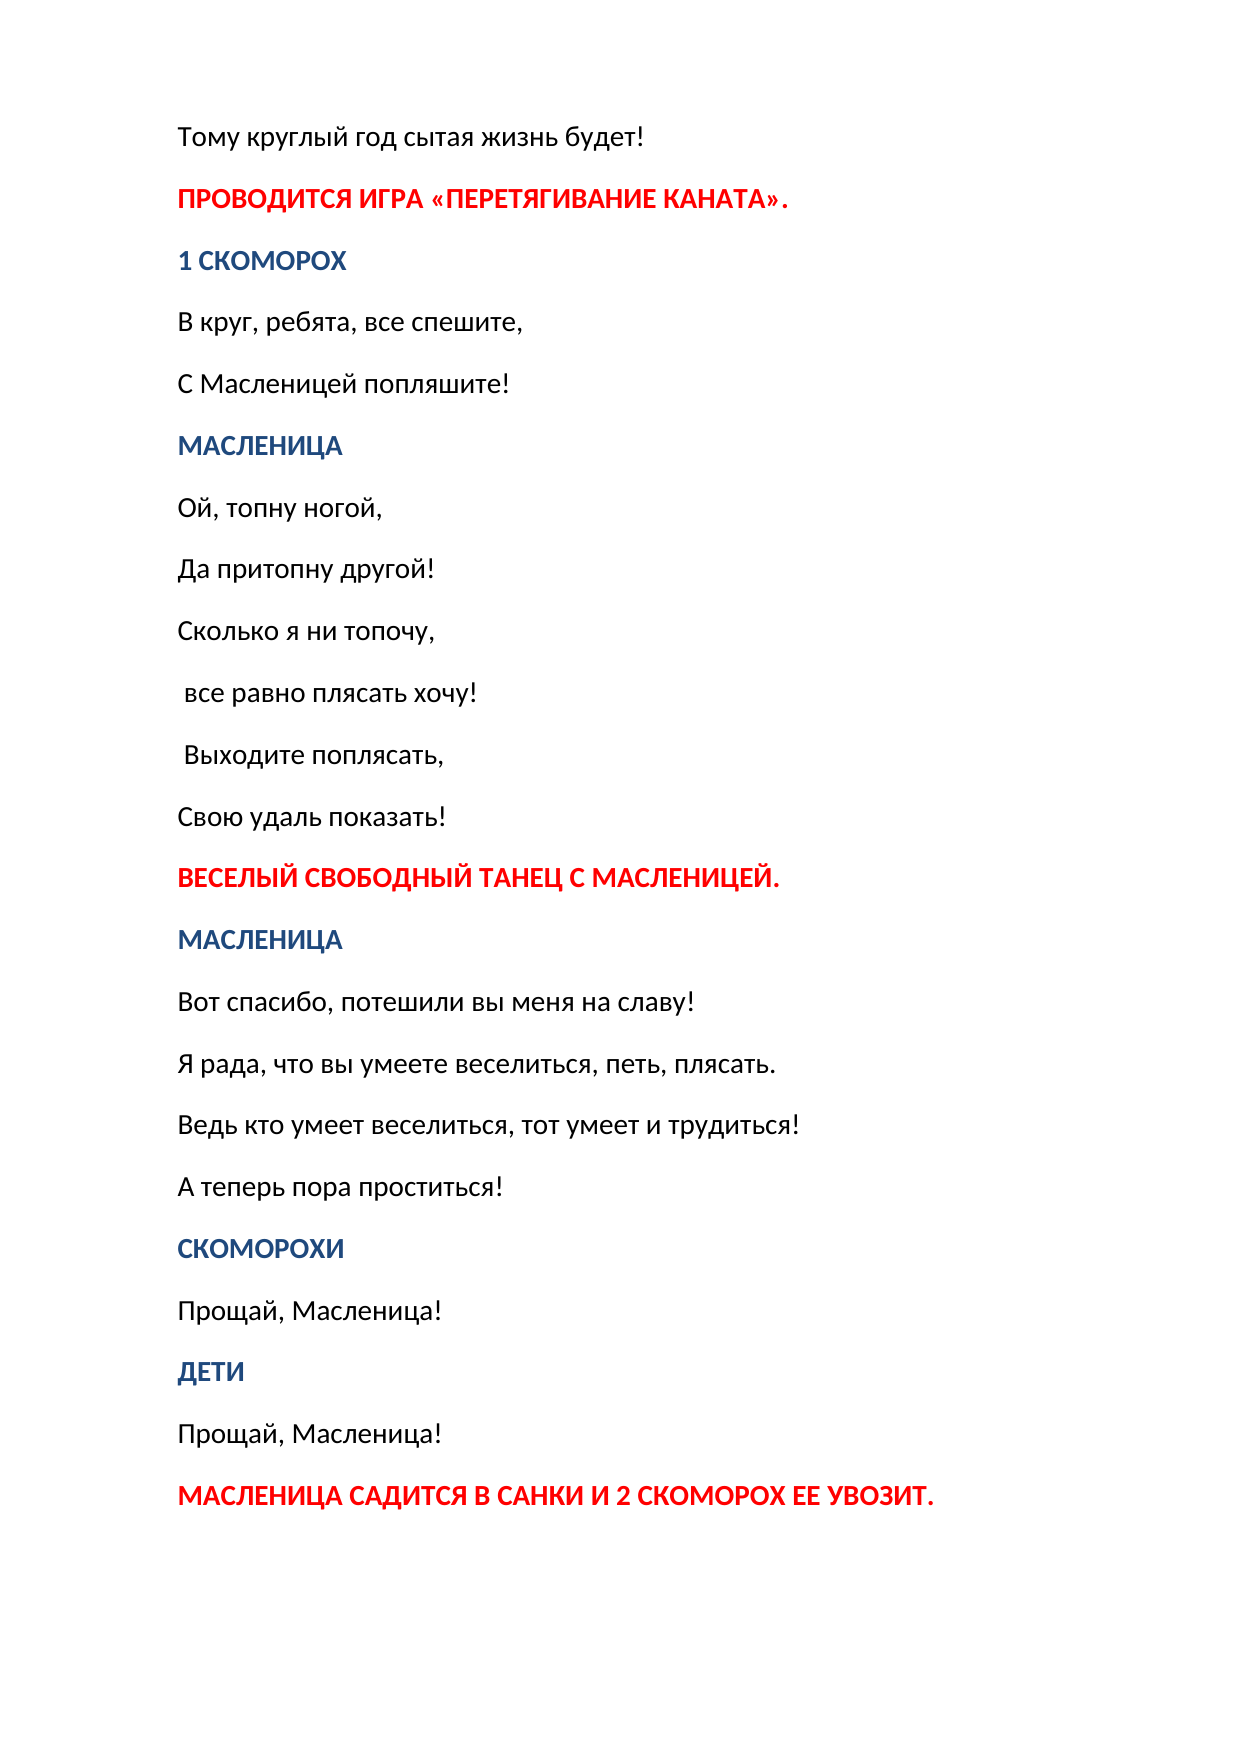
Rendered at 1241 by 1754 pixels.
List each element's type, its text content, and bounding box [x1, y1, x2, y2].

text ВЕСЕЛЫЙ СВОБОДНЫЙ ТАНЕЦ С МАСЛЕНИЦЕЙ. [177, 859, 1152, 895]
text 1 СКОМОРОХ [177, 242, 1152, 277]
text Я рада, что вы умеете веселиться, петь, плясать. [177, 1045, 1152, 1080]
text МАСЛЕНИЦА [177, 921, 1152, 957]
text МАСЛЕНИЦА [177, 427, 1152, 463]
text МАСЛЕНИЦА САДИТСЯ В САНКИ И 2 СКОМОРОХ ЕЕ УВОЗИТ. [177, 1477, 1152, 1513]
text все равно плясать хочу! [177, 674, 1152, 710]
text Прощай, Масленица! [177, 1292, 1152, 1327]
text Выходите поплясать, [177, 736, 1152, 771]
text ПРОВОДИТСЯ ИГРА «ПЕРЕТЯГИВАНИЕ КАНАТА». [177, 180, 1152, 216]
text В круг, ребята, все спешите, [177, 303, 1152, 339]
text С Масленицей попляшите! [177, 365, 1152, 401]
text Тому круглый год сытая жизнь будет! [177, 118, 1152, 154]
text Да притопну другой! [177, 551, 1152, 586]
text ДЕТИ [177, 1353, 1152, 1389]
text Сколько я ни топочу, [177, 612, 1152, 648]
text Ведь кто умеет веселиться, тот умеет и трудиться! [177, 1106, 1152, 1142]
text Прощай, Масленица! [177, 1415, 1152, 1451]
text А теперь пора проститься! [177, 1168, 1152, 1204]
text Вот спасибо, потешили вы меня на славу! [177, 983, 1152, 1018]
text Ой, топну ногой, [177, 489, 1152, 524]
text СКОМОРОХИ [177, 1230, 1152, 1266]
text Свою удаль показать! [177, 798, 1152, 833]
